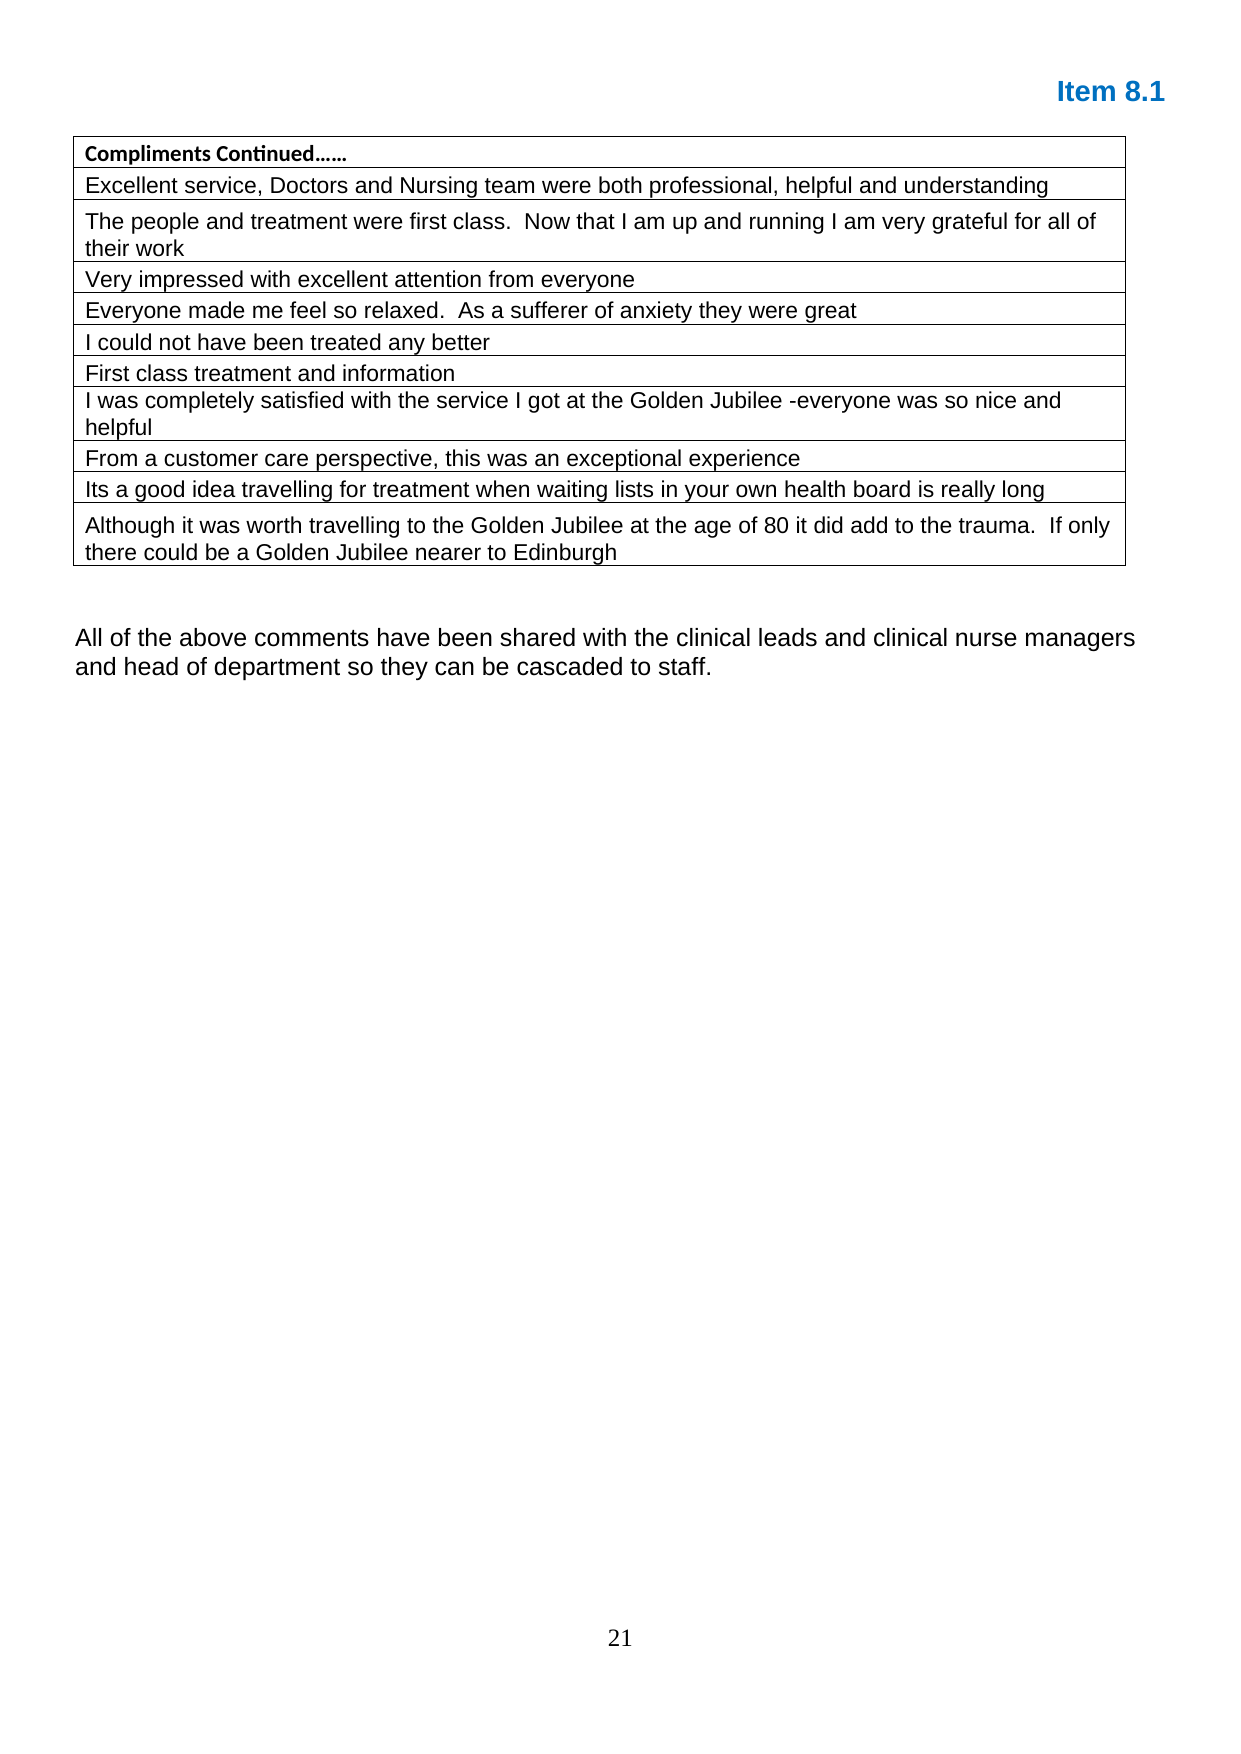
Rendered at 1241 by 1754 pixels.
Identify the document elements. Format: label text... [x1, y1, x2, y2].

table_cell Very impressed with excellent attention from everyone [74, 262, 1125, 292]
list All of the above comments have been shared with the clinical leads and clinical nurse managers and head of department so they can be cascaded to staff. [75, 623, 1165, 681]
table_cell From a customer care perspective, this was an exceptional experience [74, 441, 1125, 471]
table_cell I was completely satisfied with the service I got at the Golden Jubilee -everyone was so nice and helpful [74, 387, 1125, 440]
table_cell Although it was worth travelling to the Golden Jubilee at the age of 80 it did add to the trauma. If only there could be a Golden Jubilee nearer to Edinburgh [74, 503, 1125, 565]
table_cell The people and treatment were first class. Now that I am up and running I am very grateful for all of their work [74, 200, 1125, 261]
table_cell Excellent service, Doctors and Nursing team were both professional, helpful and understanding [74, 168, 1125, 198]
table_cell Everyone made me feel so relaxed. As a sufferer of anxiety they were great [74, 293, 1125, 323]
table_header Compliments Continued…… [74, 137, 1125, 167]
table_cell I could not have been treated any better [74, 325, 1125, 355]
table_cell First class treatment and information [74, 356, 1125, 386]
table_cell Its a good idea travelling for treatment when waiting lists in your own health board is really long [74, 472, 1125, 502]
